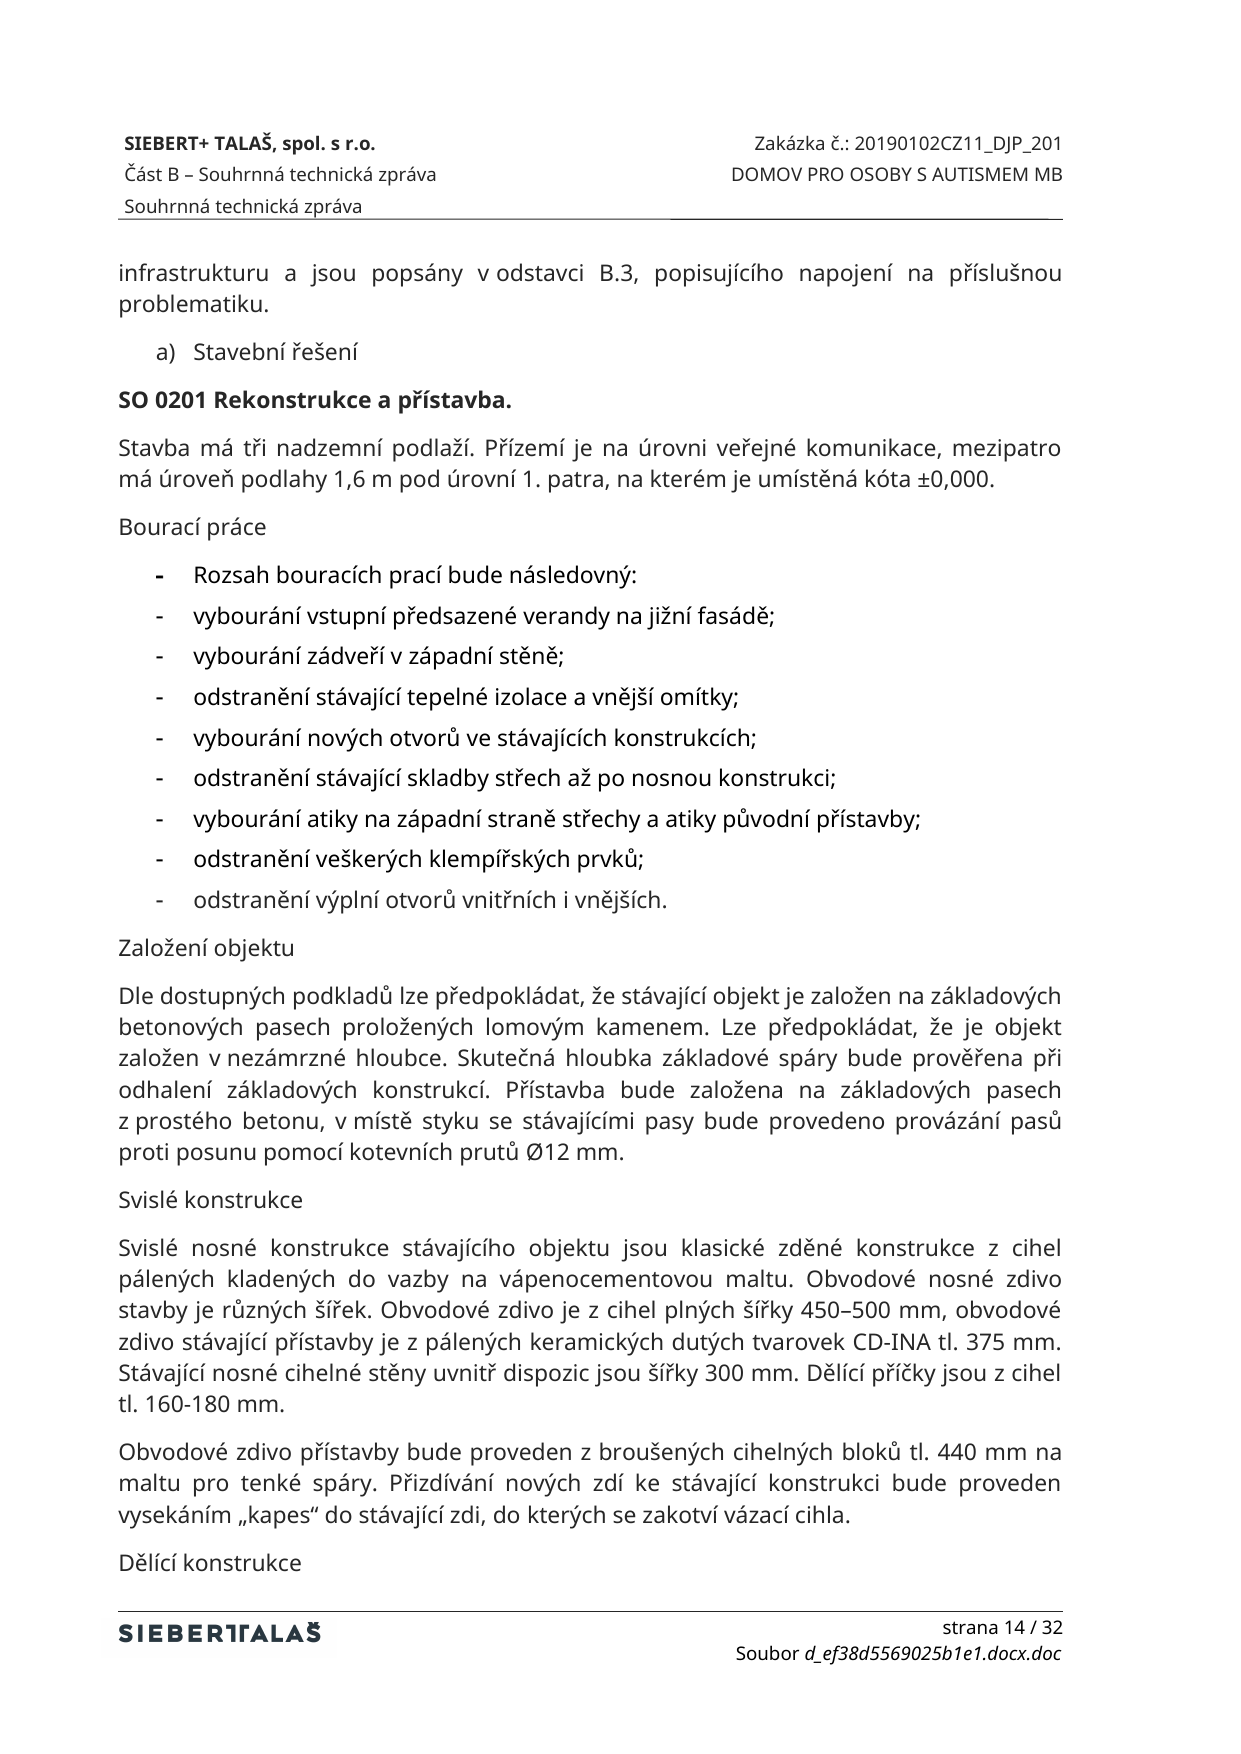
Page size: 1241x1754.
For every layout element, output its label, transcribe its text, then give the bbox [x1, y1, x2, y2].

list Rozsah bouracích prací bude následovný: [156, 559, 1063, 590]
list vybourání nových otvorů ve stávajících konstrukcích; [156, 722, 1063, 753]
text Svislé nosné konstrukce stávajícího objektu jsou klasické zděné konstrukce z cihel pálených kladených do vazby na vápenocementovou maltu. Obvodové nosné zdivo stavby je různých šířek. Obvodové zdivo je z cihel plných šířky 450–500 mm, obvodové zdivo stávající přístavby je z pálených keramických dutých tvarovek CD-INA tl. 375 mm. Stávající nosné cihelné stěny uvnitř dispozic jsou šířky 300 mm. Dělící příčky jsou z cihel tl. 160-180 mm. [118, 1232, 1063, 1419]
text Obvodové zdivo přístavby bude proveden z broušených cihelných bloků tl. 440 mm na maltu pro tenké spáry. Přizdívání nových zdí ke stávající konstrukci bude proveden vysekáním „kapes“ do stávající zdi, do kterých se zakotví vázací cihla. [118, 1436, 1063, 1530]
list odstranění stávající skladby střech až po nosnou konstrukci; [156, 762, 1063, 793]
text SO 0201 Rekonstrukce a přístavba. [118, 384, 1063, 415]
text Stavba má tři nadzemní podlaží. Přízemí je na úrovni veřejné komunikace, mezipatro má úroveň podlahy 1,6 m pod úrovní 1. patra, na kterém je umístěná kóta ±0,000. [118, 432, 1063, 494]
text Založení objektu [118, 932, 1063, 963]
list odstranění výplní otvorů vnitřních i vnějších. [156, 884, 1063, 915]
list odstranění stávající tepelné izolace a vnější omítky; [156, 681, 1063, 712]
text Dělící konstrukce [118, 1547, 1063, 1578]
text Svislé konstrukce [118, 1184, 1063, 1215]
list vybourání vstupní předsazené verandy na jižní fasádě; [156, 600, 1063, 631]
text Dle dostupných podkladů lze předpokládat, že stávající objekt je založen na základových betonových pasech proložených lomovým kamenem. Lze předpokládat, že je objekt založen v nezámrzné hloubce. Skutečná hloubka základové spáry bude prověřena při odhalení základových konstrukcí. Přístavba bude založena na základových pasech z prostého betonu, v místě styku se stávajícími pasy bude provedeno provázání pasů proti posunu pomocí kotevních prutů Ø12 mm. [118, 980, 1063, 1167]
list vybourání zádveří v západní stěně; [156, 640, 1063, 672]
text Bourací práce [118, 511, 1063, 542]
list vybourání atiky na západní straně střechy a atiky původní přístavby; [156, 803, 1063, 834]
list odstranění veškerých klempířských prvků; [156, 843, 1063, 875]
picture [101, 1618, 338, 1658]
list Stavební řešení [156, 336, 1063, 367]
